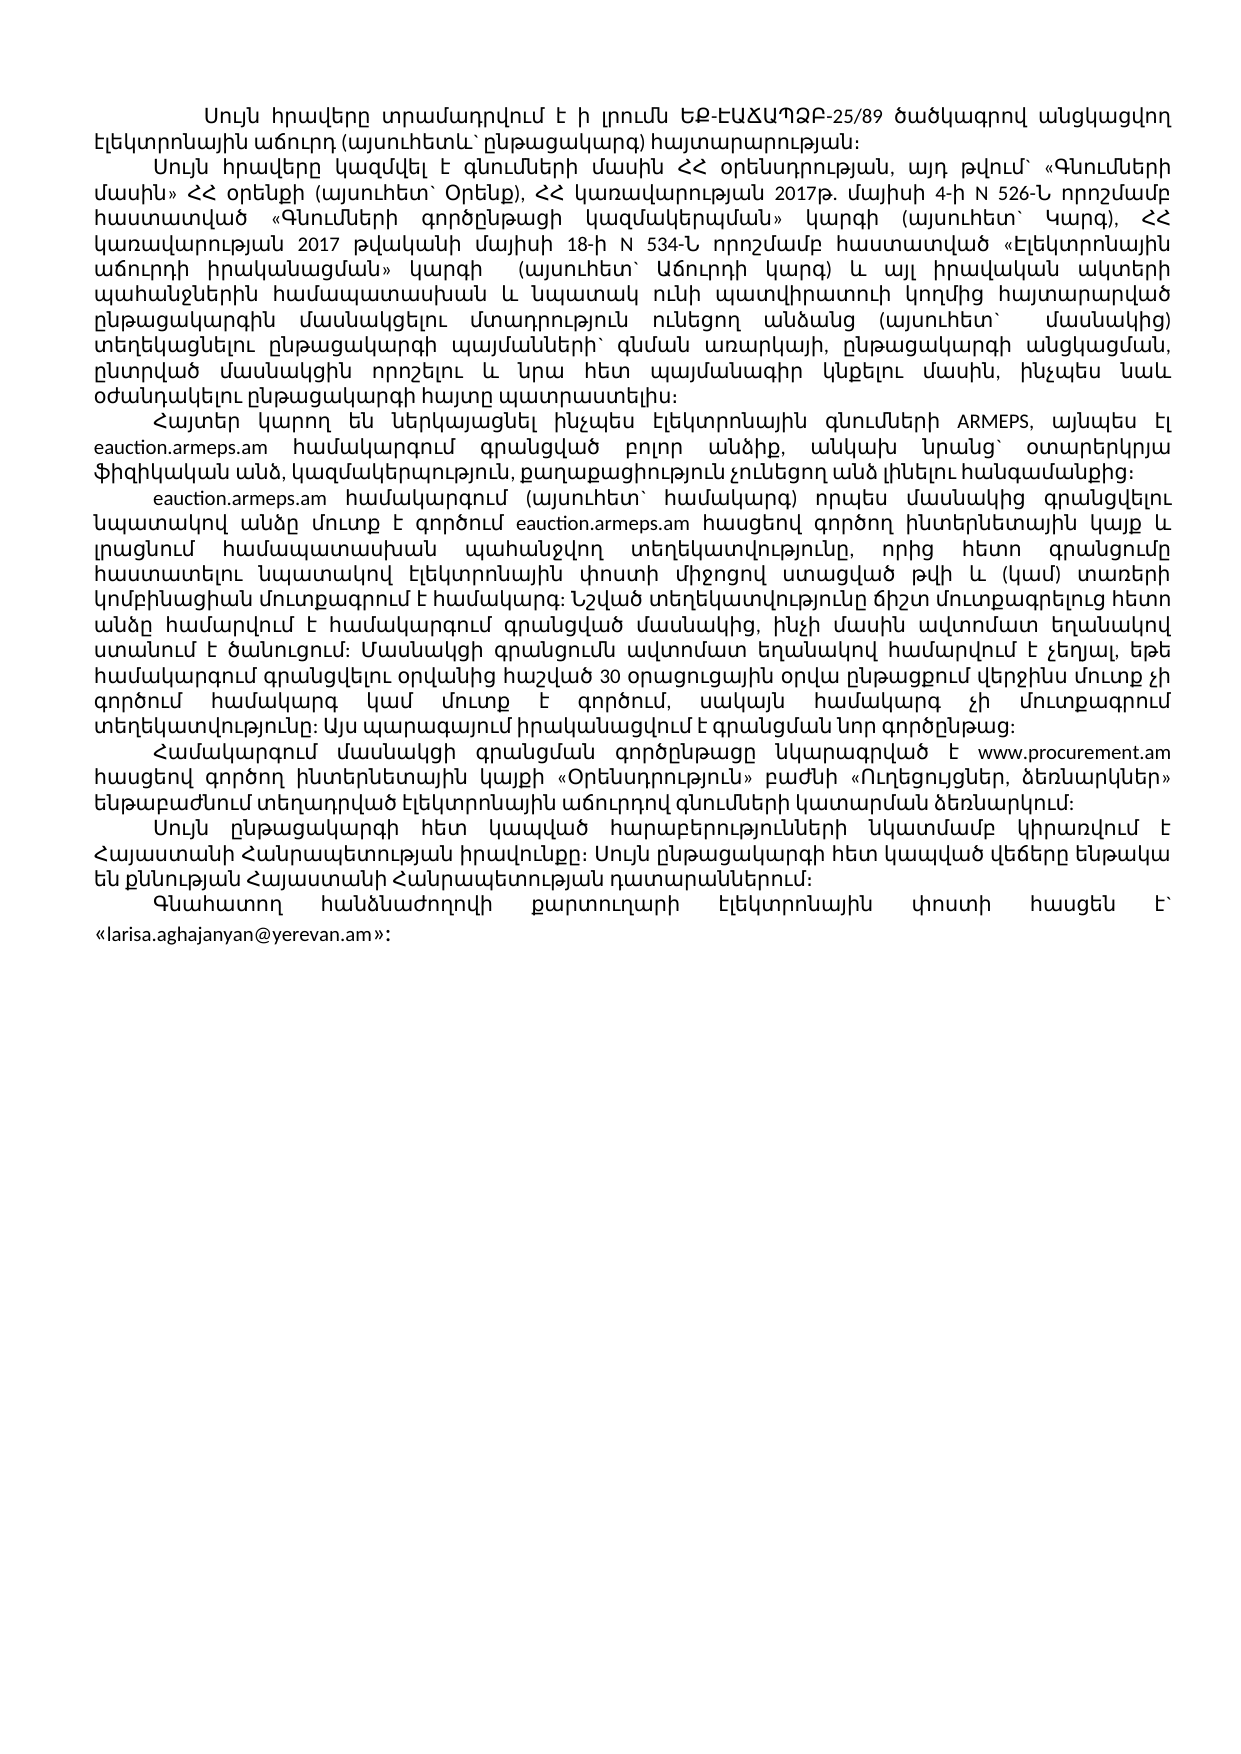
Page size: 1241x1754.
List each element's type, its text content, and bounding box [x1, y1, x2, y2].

text Սույն հրավերը տրամադրվում է ի լրումն ԵՔ-ԷԱՃԱՊՁԲ-25/89 ծածկագրով անցկացվող էլեկտրոնային աճուրդ (այսուհետև` ընթացակարգ) հայտարարության։ [94, 104, 1171, 154]
text eauction.armeps.am համակարգում (այսուհետ` համակարգ) որպես մասնակից գրանցվելու նպատակով անձը մուտք է գործում eauction.armeps.am հասցեով գործող ինտերնետային կայք և լրացնում համապատասխան պահանջվող տեղեկատվությունը, որից հետո գրանցումը հաստատելու նպատակով էլեկտրոնային փոստի միջոցով ստացված թվի և (կամ) տառերի կոմբինացիան մուտքագրում է համակարգ: Նշված տեղեկատվությունը ճիշտ մուտքագրելուց հետո անձը համարվում է համակարգում գրանցված մասնակից, ինչի մասին ավտոմատ եղանակով ստանում է ծանուցում: Մասնակցի գրանցումն ավտոմատ եղանակով համարվում է չեղյալ, եթե համակարգում գրանցվելու օրվանից հաշված 30 օրացուցային օրվա ընթացքում վերջինս մուտք չի գործում համակարգ կամ մուտք է գործում, սակայն համակարգ չի մուտքագրում տեղեկատվությունը: Այս պարագայում իրականացվում է գրանցման նոր գործընթաց: [94, 485, 1171, 739]
text Հայտեր կարող են ներկայացնել ինչպես էլեկտրոնային գնումների ARMEPS, այնպես էլ eauction.armeps.am համակարգում գրանցված բոլոր անձիք, անկախ նրանց` օտարերկրյա ֆիզիկական անձ, կազմակերպություն, քաղաքացիություն չունեցող անձ լինելու հանգամանքից։ [94, 409, 1171, 485]
text Համակարգում մասնակցի գրանցման գործընթացը նկարագրված է www.procurement.am հասցեով գործող ինտերնետային կայքի «Օրենսդրություն» բաժնի «Ուղեցույցներ, ձեռնարկներ» ենթաբաժնում տեղադրված էլեկտրոնային աճուրդով գնումների կատարման ձեռնարկում: [94, 739, 1171, 815]
text Գնահատող հանձնաժողովի քարտուղարի էլեկտրոնային փոստի հասցեն է` «larisa.aghajanyan@yerevan.am»: [94, 892, 1171, 948]
text Սույն ընթացակարգի հետ կապված հարաբերությունների նկատմամբ կիրառվում է Հայաստանի Հանրապետության իրավունքը։ Սույն ընթացակարգի հետ կապված վեճերը ենթակա են քննության Հայաստանի Հանրապետության դատարաններում։ [94, 815, 1171, 892]
text Սույն հրավերը կազմվել է գնումների մասին ՀՀ օրենսդրության, այդ թվում` «Գնումների մասին» ՀՀ օրենքի (այսուհետ` Օրենք), ՀՀ կառավարության 2017թ. մայիսի 4-ի N 526-Ն որոշմամբ հաստատված «Գնումների գործընթացի կազմակերպման» կարգի (այսուհետ` Կարգ), ՀՀ կառավարության 2017 թվականի մայիսի 18-ի N 534-Ն որոշմամբ հաստատված «Էլեկտրոնային աճուրդի իրականացման» կարգի (այսուհետ` Աճուրդի կարգ) և այլ իրավական ակտերի պահանջներին համապատասխան և նպատակ ունի պատվիրատուի կողմից հայտարարված ընթացակարգին մասնակցելու մտադրություն ունեցող անձանց (այսուհետ` մասնակից) տեղեկացնելու ընթացակարգի պայմանների` գնման առարկայի, ընթացակարգի անցկացման, ընտրված մասնակցին որոշելու և նրա հետ պայմանագիր կնքելու մասին, ինչպես նաև օժանդակելու ընթացակարգի հայտը պատրաստելիս։ [94, 154, 1171, 409]
